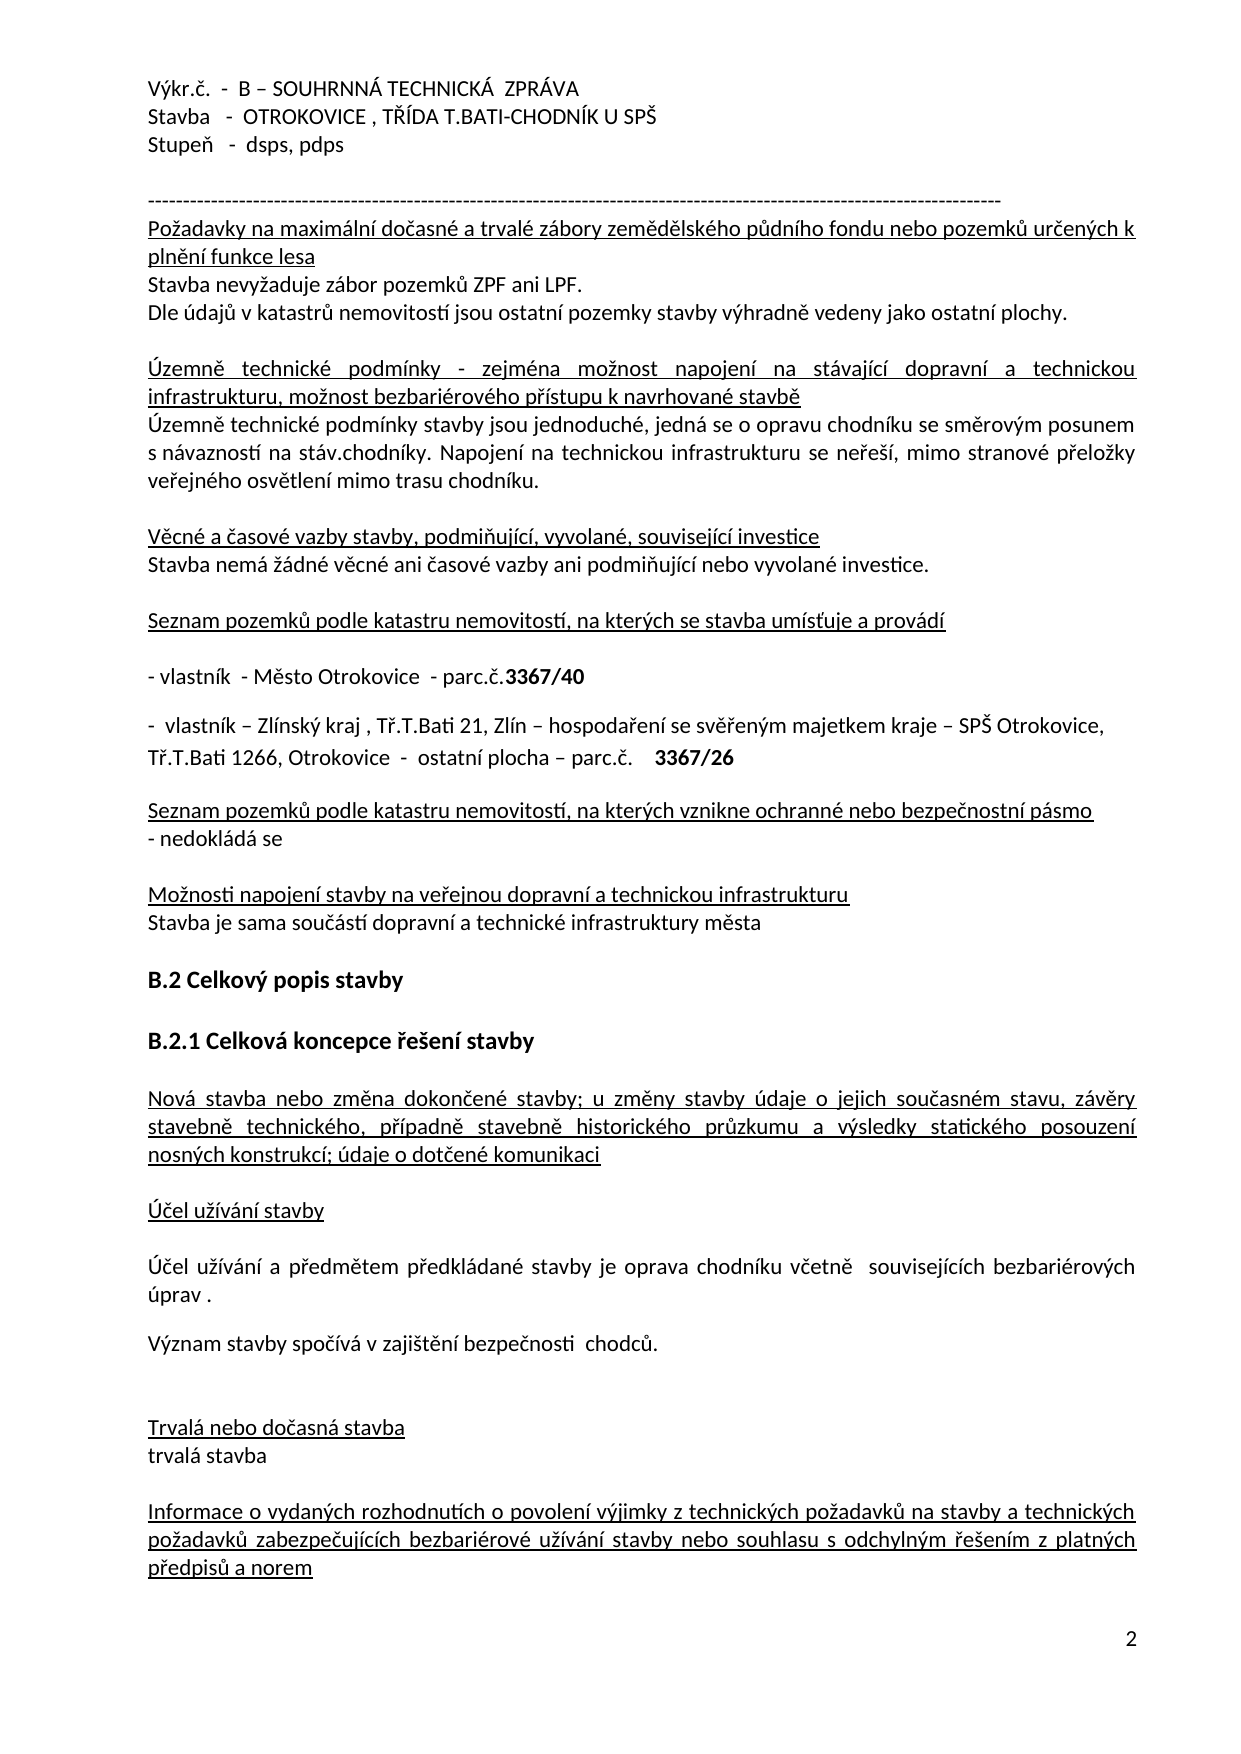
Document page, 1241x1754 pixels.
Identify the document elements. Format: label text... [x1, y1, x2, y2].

text - vlastník - Město Otrokovice - parc.č.3367/40 [148, 662, 1137, 690]
text trvalá stavba [148, 1441, 1137, 1469]
text Územně technické podmínky - zejména možnost napojení na stávající dopravní a technickou infrastrukturu, možnost bezbariérového přístupu k navrhované stavbě [148, 379, 1137, 410]
text Účel užívání a předmětem předkládané stavby je oprava chodníku včetně souvisejících bezbariérových úprav . [148, 1252, 1137, 1308]
text Nová stavba nebo změna dokončené stavby; u změny stavby údaje o jejich současném stavu, závěry stavebně technického, případně stavebně historického průzkumu a výsledky statického posouzení nosných konstrukcí; údaje o dotčené komunikaci [148, 1084, 1137, 1108]
text Územně technické podmínky stavby jsou jednoduché, jedná se o opravu chodníku se směrovým posunem s návazností na stáv.chodníky. Napojení na technickou infrastrukturu se neřeší, mimo stranové přeložky veřejného osvětlení mimo trasu chodníku. [148, 410, 1137, 494]
text Věcné a časové vazby stavby, podmiňující, vyvolané, související investice [148, 522, 1137, 550]
text Nová stavba nebo změna dokončené stavby; u změny stavby údaje o jejich současném stavu, závěry stavebně technického, případně stavebně historického průzkumu a výsledky statického posouzení nosných konstrukcí; údaje o dotčené komunikaci [148, 1138, 1137, 1168]
text Informace o vydaných rozhodnutích o povolení výjimky z technických požadavků na stavby a technických požadavků zabezpečujících bezbariérové užívání stavby nebo souhlasu s odchylným řešením z platných předpisů a norem [148, 1497, 1137, 1549]
text Účel užívání stavby [148, 1196, 1137, 1224]
text Požadavky na maximální dočasné a trvalé zábory zemědělského půdního fondu nebo pozemků určených k plnění funkce lesa [148, 214, 1137, 270]
text Význam stavby spočívá v zajištění bezpečnosti chodců. [148, 1329, 1137, 1357]
text Trvalá nebo dočasná stavba [148, 1413, 1137, 1441]
text - nedokládá se [148, 824, 1137, 852]
text Stavba nemá žádné věcné ani časové vazby ani podmiňující nebo vyvolané investice. [148, 550, 1137, 578]
text - vlastník – Zlínský kraj , Tř.T.Bati 21, Zlín – hospodaření se svěřeným majetkem kraje – SPŠ Otrokovice, Tř.T.Bati 1266, Otrokovice - ostatní plocha – parc.č. 3367/26 [148, 711, 1137, 771]
text Stavba nevyžaduje zábor pozemků ZPF ani LPF. [148, 270, 1137, 298]
text Seznam pozemků podle katastru nemovitostí, na kterých vznikne ochranné nebo bezpečnostní pásmo [148, 796, 1137, 824]
text Seznam pozemků podle katastru nemovitostí, na kterých se stavba umísťuje a provádí [148, 606, 1137, 634]
text Možnosti napojení stavby na veřejnou dopravní a technickou infrastrukturu [148, 880, 1137, 908]
text Stavba je sama součástí dopravní a technické infrastruktury města [148, 908, 1137, 936]
text Dle údajů v katastrů nemovitostí jsou ostatní pozemky stavby výhradně vedeny jako ostatní plochy. [148, 298, 1137, 326]
text B.2.1 Celková koncepce řešení stavby [148, 1025, 1137, 1056]
text Nová stavba nebo změna dokončené stavby; u změny stavby údaje o jejich současném stavu, závěry stavebně technického, případně stavebně historického průzkumu a výsledky statického posouzení nosných konstrukcí; údaje o dotčené komunikaci [148, 1109, 1137, 1136]
text Územně technické podmínky - zejména možnost napojení na stávající dopravní a technickou infrastrukturu, možnost bezbariérového přístupu k navrhované stavbě [148, 354, 1137, 378]
text B.2 Celkový popis stavby [148, 964, 1137, 995]
text Informace o vydaných rozhodnutích o povolení výjimky z technických požadavků na stavby a technických požadavků zabezpečujících bezbariérové užívání stavby nebo souhlasu s odchylným řešením z platných předpisů a norem [148, 1551, 1137, 1581]
